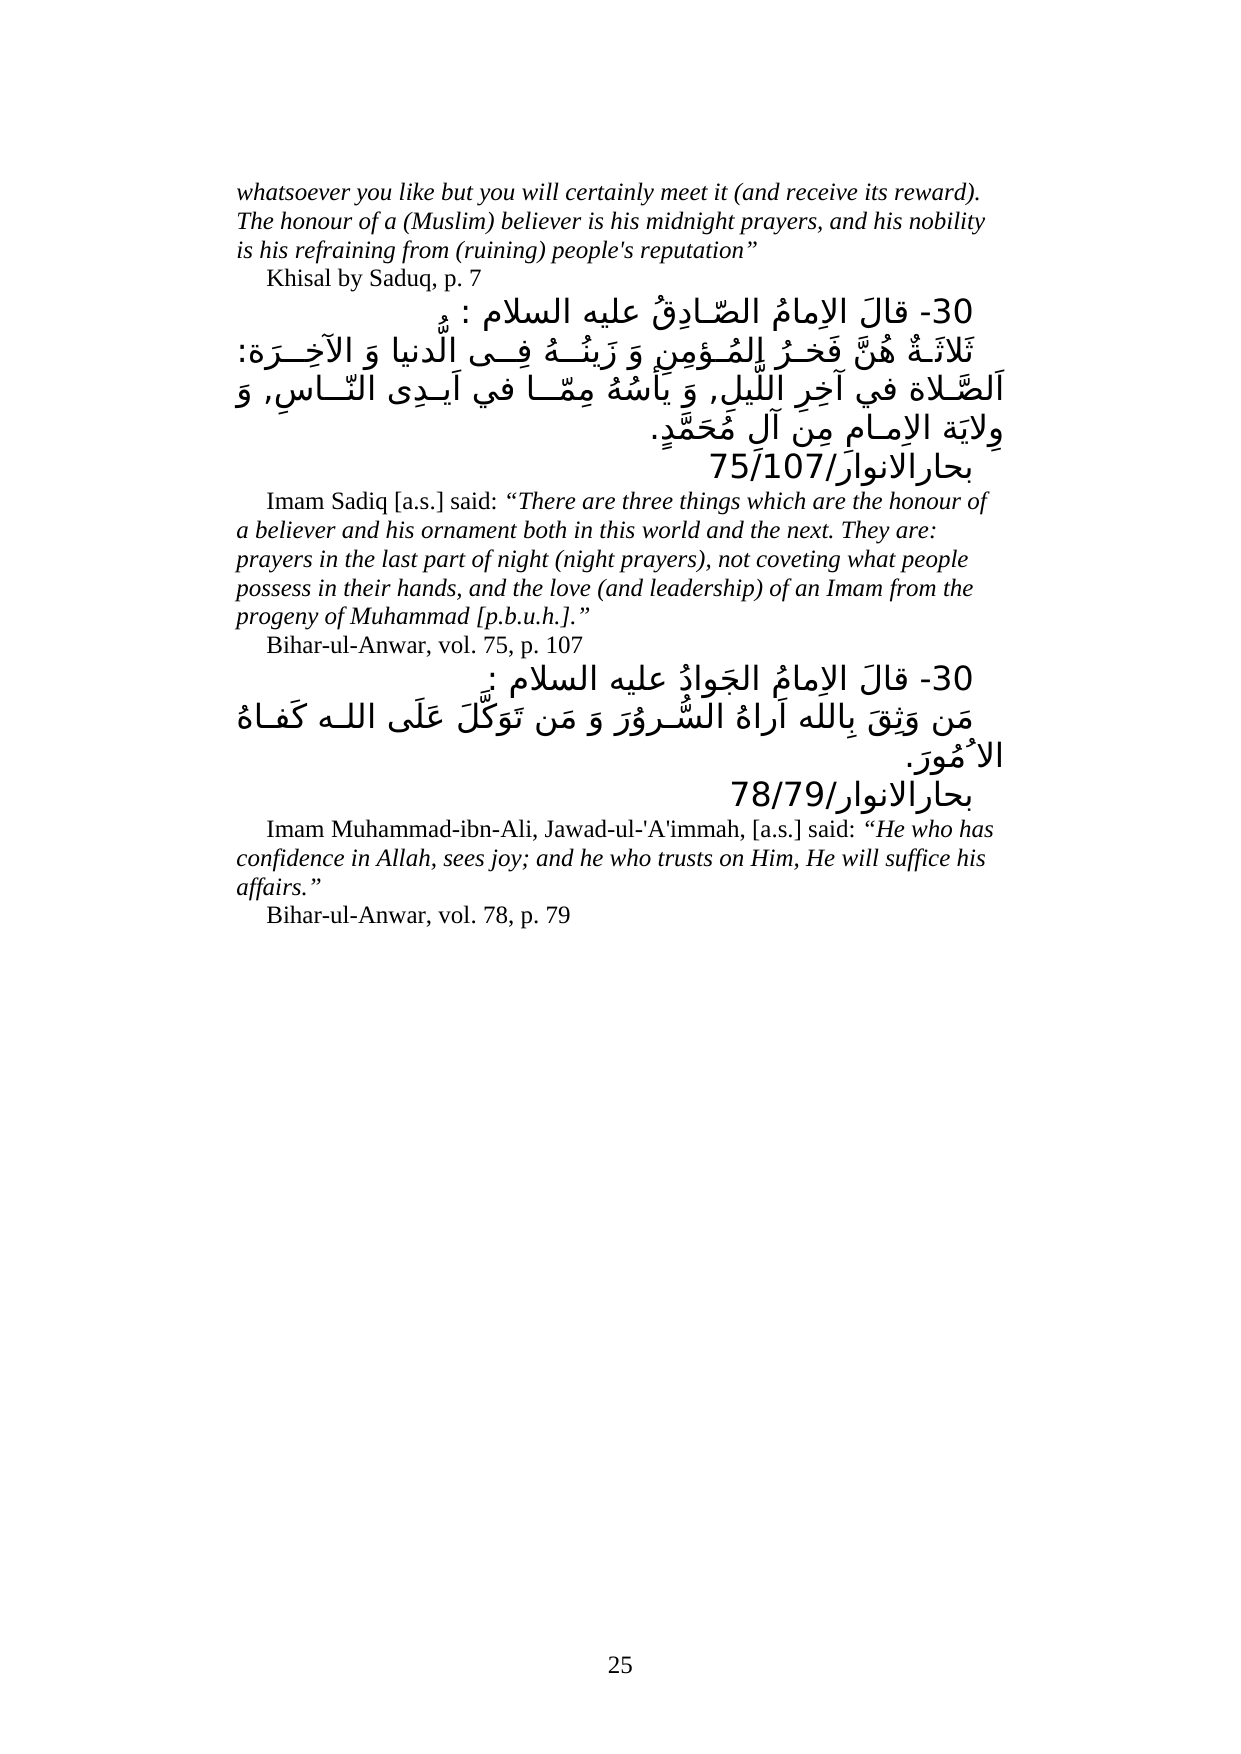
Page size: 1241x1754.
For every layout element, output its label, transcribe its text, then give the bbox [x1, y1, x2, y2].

text مَن وَثِقَ بِالله اَراهُ السُّروُرَ وَ مَن تَوَكَّلَ عَلَى الله كَفاهُ الا ُمُورَ. [236, 698, 1004, 776]
text ثَلاثَةٌ هُنَّ فَخرُ المُؤمِنِ وَ زَينُـهُ فِـى الُّدنيا وَ الآخِـرَة: اَلصَّـلاة في آخِرِ اللَّيلِ, وَ يأسُهُ مِمّـا في اَيدِى النّـاسِ, وَ وِلايَة الاِمـامِ مِن آلِ مُحَمَّدٍ. [236, 331, 1004, 448]
text بحارالانوار/78/79 [236, 776, 1004, 814]
text Imam Sadiq [a.s.] said: “There are three things which are the honour of a believer and his ornament both in this world and the next. They are: prayers in the last part of night (night prayers), not coveting what people possess in their hands, and the love (and leadership) of an Imam from the progeny of Muhammad [p.b.u.h.].” [236, 486, 1004, 630]
text Imam Muhammad-ibn-Ali, Jawad-ul-'A'immah, [a.s.] said: “He who has confidence in Allah, sees joy; and he who trusts on Him, He will suffice his affairs.” [236, 814, 1004, 901]
text Khisal by Saduq, p. 7 [236, 263, 1004, 292]
text 30- قالَ الاِمامُ الصّـادِقُ عليه السلام : [236, 292, 1004, 331]
text Bihar-ul-Anwar, vol. 75, p. 107 [236, 630, 1004, 659]
text Bihar-ul-Anwar, vol. 78, p. 79 [236, 901, 1004, 929]
text بحارالانوار/75/107 [236, 448, 1004, 486]
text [236, 177, 1004, 263]
text 30- قالَ الاِمامُ الجَوادُ عليه السلام : [236, 659, 1004, 698]
